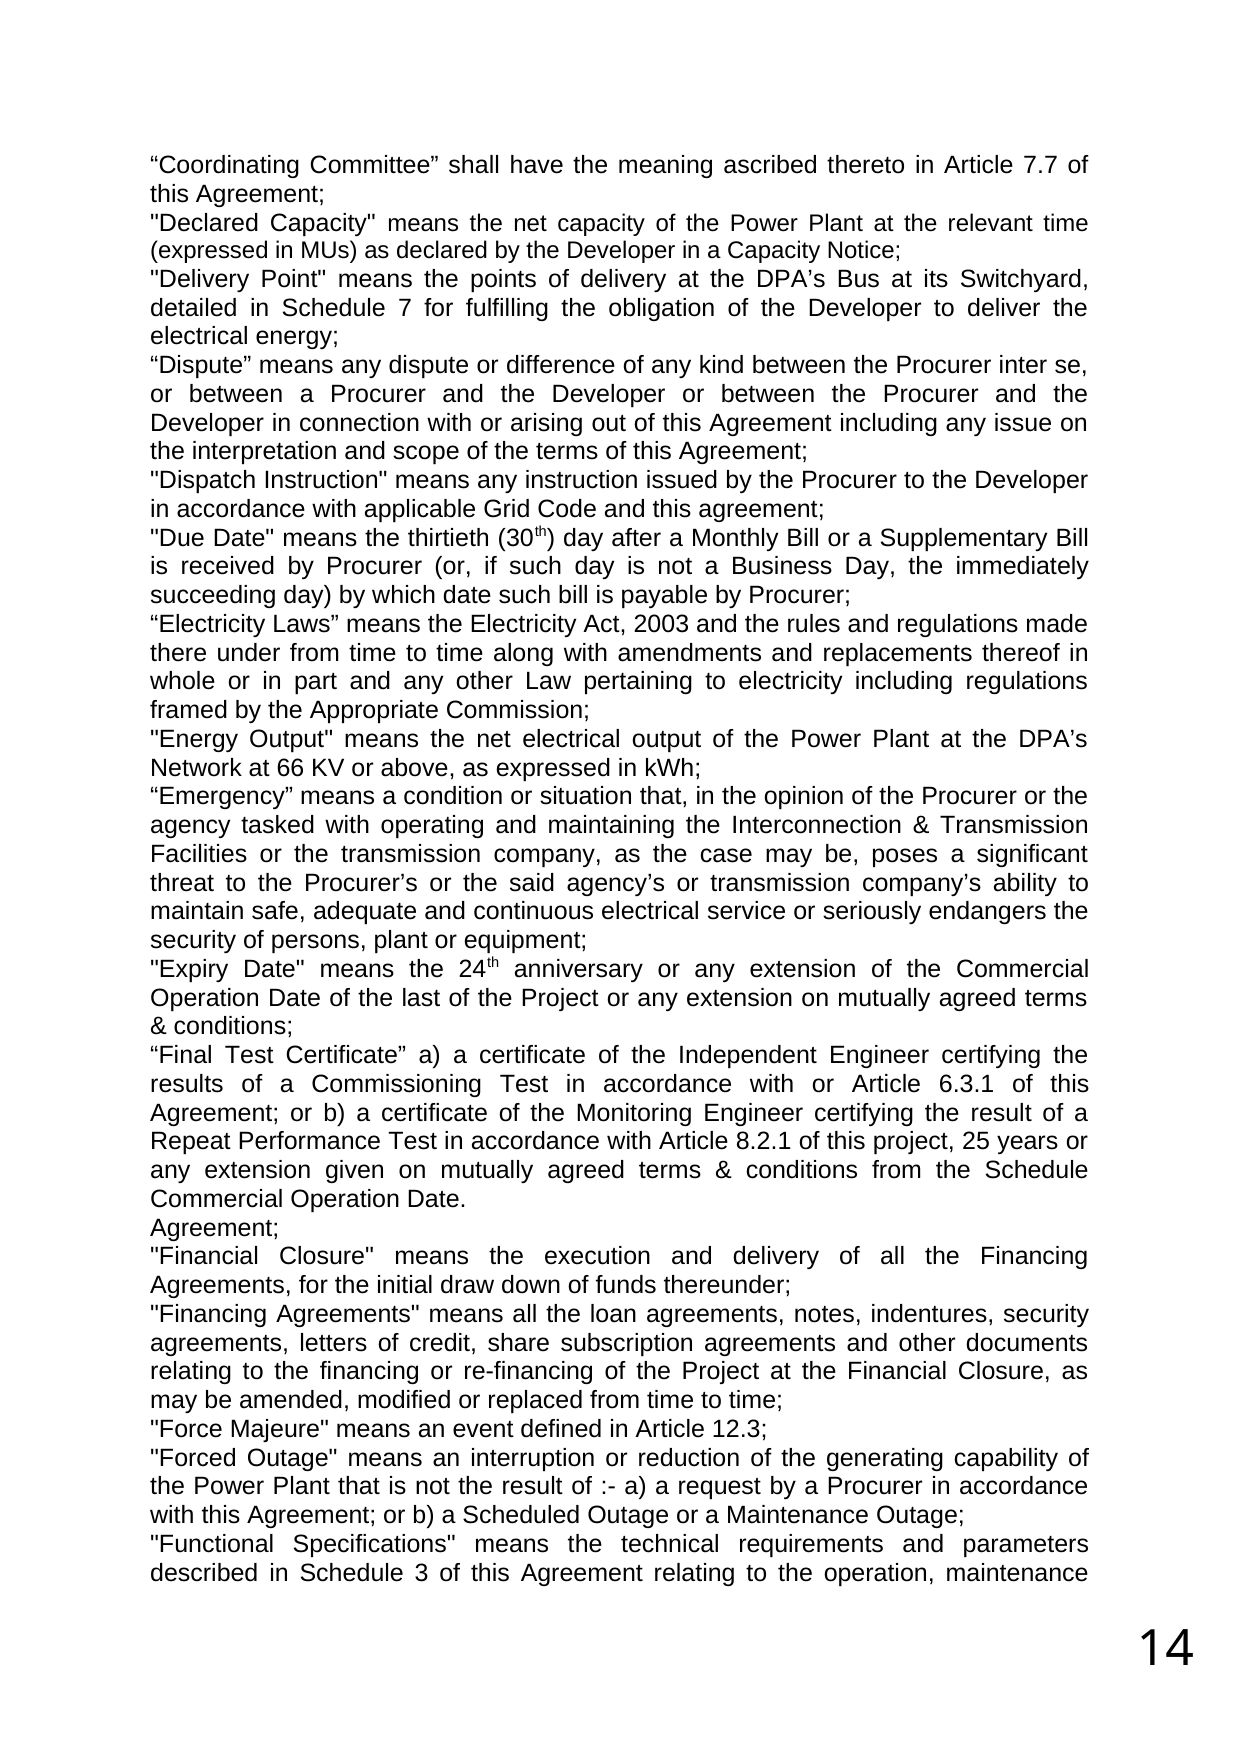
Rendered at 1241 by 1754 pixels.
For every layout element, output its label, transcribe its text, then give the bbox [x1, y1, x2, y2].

text "Due Date" means the thirtieth (30th) day after a Monthly Bill or a Supplementary Bill is received by Procurer (or, if such day is not a Business Day, the immediately succeeding day) by which date such bill is payable by Procurer; [150, 523, 1090, 609]
text “Electricity Laws” means the Electricity Act, 2003 and the rules and regulations made there under from time to time along with amendments and replacements thereof in whole or in part and any other Law pertaining to electricity including regulations framed by the Appropriate Commission; [150, 609, 1090, 724]
text “Coordinating Committee” shall have the meaning ascribed thereto in Article 7.7 of this Agreement; [150, 150, 1090, 207]
text "Expiry Date" means the 24th anniversary or any extension of the Commercial Operation Date of the last of the Project or any extension on mutually agreed terms & conditions; [150, 954, 1090, 1040]
text "Financing Agreements" means all the loan agreements, notes, indentures, security agreements, letters of credit, share subscription agreements and other documents relating to the financing or re-financing of the Project at the Financial Closure, as may be amended, modified or replaced from time to time; [150, 1299, 1090, 1414]
text "Financial Closure" means the execution and delivery of all the Financing Agreements, for the initial draw down of funds thereunder; [150, 1241, 1090, 1299]
text "Forced Outage" means an interruption or reduction of the generating capability of the Power Plant that is not the result of :- a) a request by a Procurer in accordance with this Agreement; or b) a Scheduled Outage or a Maintenance Outage; [150, 1443, 1090, 1529]
text “Dispute” means any dispute or difference of any kind between the Procurer inter se, or between a Procurer and the Developer or between the Procurer and the Developer in connection with or arising out of this Agreement including any issue on the interpretation and scope of the terms of this Agreement; [150, 350, 1090, 465]
text “Emergency” means a condition or situation that, in the opinion of the Procurer or the agency tasked with operating and maintaining the Interconnection & Transmission Facilities or the transmission company, as the case may be, poses a significant threat to the Procurer’s or the said agency’s or transmission company’s ability to maintain safe, adequate and continuous electrical service or seriously endangers the security of persons, plant or equipment; [150, 781, 1090, 954]
text "Delivery Point" means the points of delivery at the DPA’s Bus at its Switchyard, detailed in Schedule 7 for fulfilling the obligation of the Developer to deliver the electrical energy; [150, 264, 1090, 350]
text "Declared Capacity" means the net capacity of the Power Plant at the relevant time (expressed in MUs) as declared by the Developer in a Capacity Notice; [150, 207, 1090, 264]
text “Final Test Certificate” a) a certificate of the Independent Engineer certifying the results of a Commissioning Test in accordance with or Article 6.3.1 of this Agreement; or b) a certificate of the Monitoring Engineer certifying the result of a Repeat Performance Test in accordance with Article 8.2.1 of this project, 25 years or any extension given on mutually agreed terms & conditions from the Schedule Commercial Operation Date. [150, 1040, 1090, 1213]
text "Dispatch Instruction" means any instruction issued by the Procurer to the Developer in accordance with applicable Grid Code and this agreement; [150, 465, 1090, 523]
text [150, 1529, 1090, 1586]
text "Force Majeure" means an event defined in Article 12.3; [150, 1414, 1090, 1443]
text Agreement; [150, 1213, 1090, 1241]
text "Energy Output" means the net electrical output of the Power Plant at the DPA’s Network at 66 KV or above, as expressed in kWh; [150, 724, 1090, 781]
